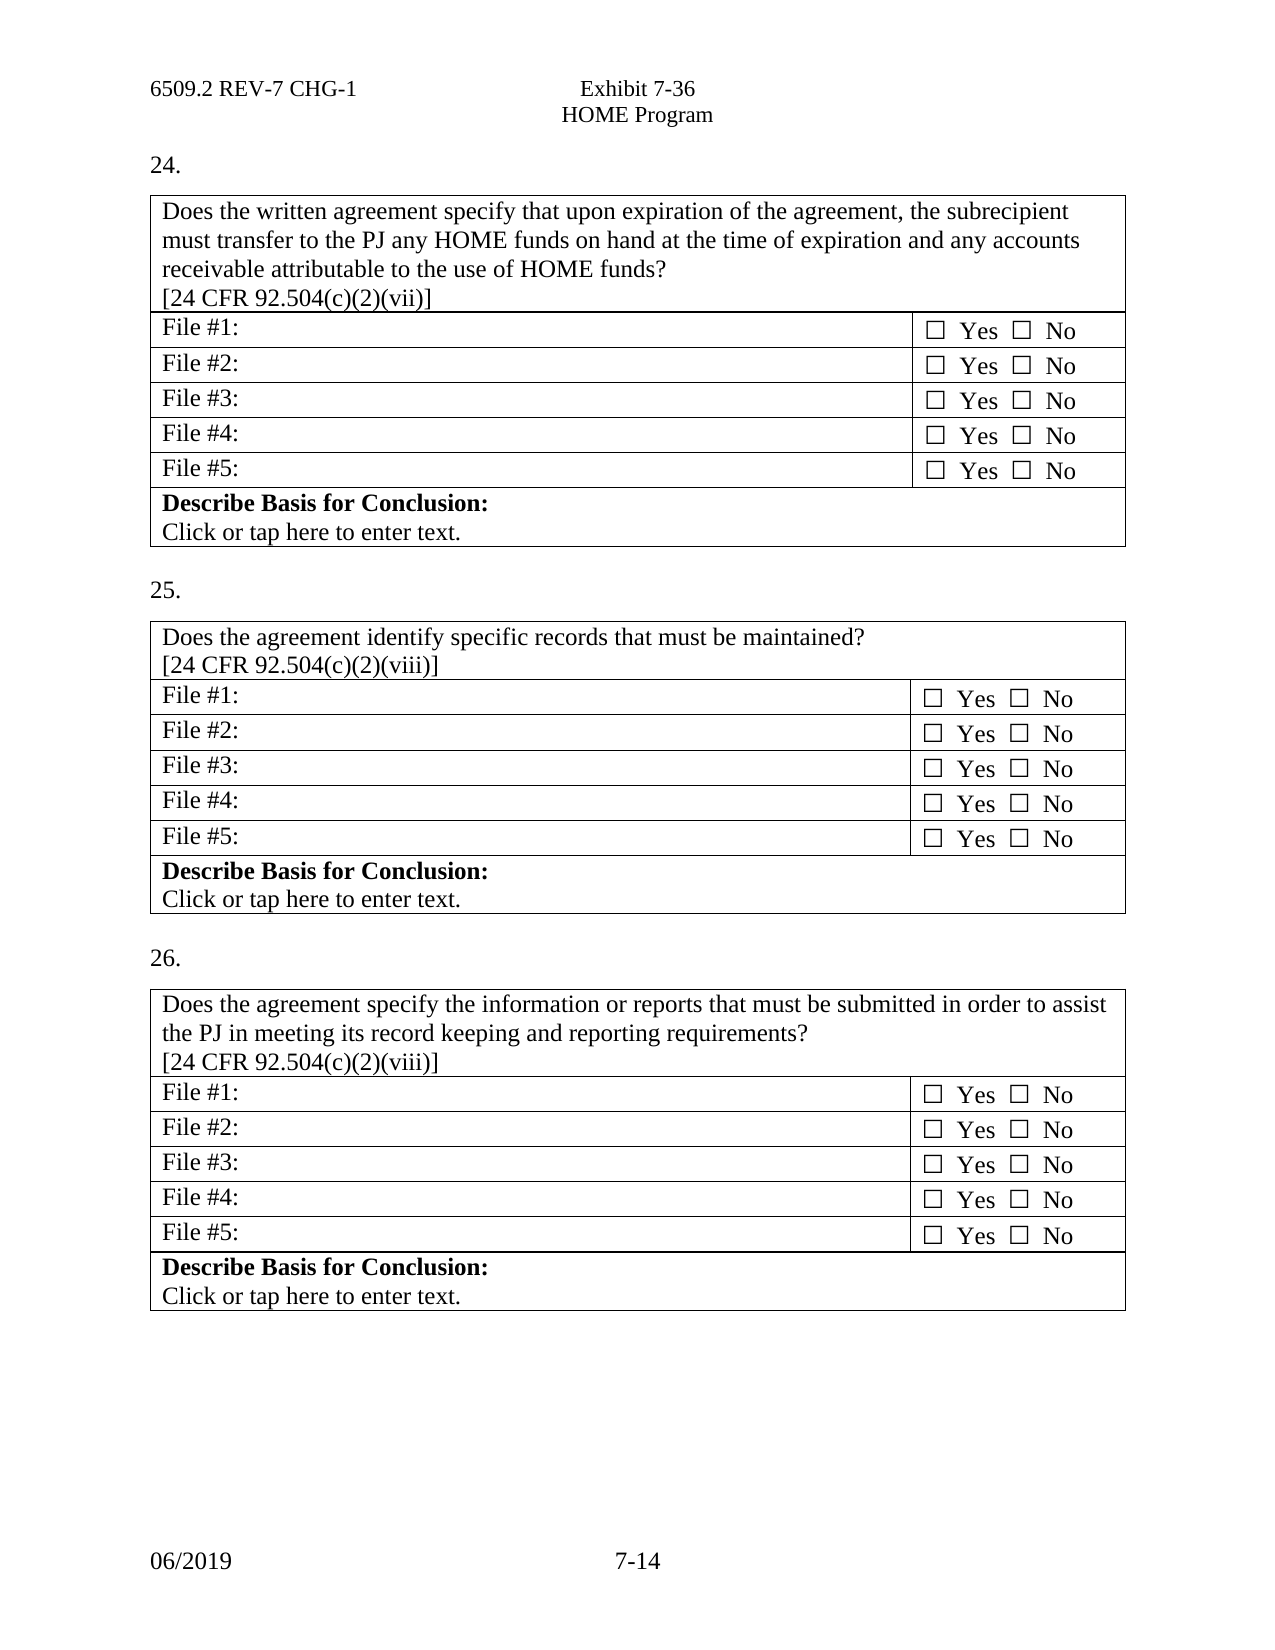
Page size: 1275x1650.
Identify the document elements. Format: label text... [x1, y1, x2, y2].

table_cell File #1: [151, 1077, 910, 1111]
table_header Does the written agreement specify that upon expiration of the agreement, the subrecipient must transfer to the PJ any HOME funds on hand at the time of expiration and any accounts receivable attributable to the use of HOME funds? [24 CFR 92.504(c)(2)(vii)] [151, 196, 1125, 311]
table_cell Yes No [911, 1147, 1125, 1181]
table_cell Yes No [913, 383, 1125, 417]
table_cell Yes No [913, 453, 1125, 487]
table_cell File #3: [151, 751, 910, 784]
table_cell File #3: [151, 383, 912, 417]
table_cell Yes No [911, 1182, 1125, 1216]
table_cell Yes No [913, 348, 1125, 382]
table_cell Yes No [911, 821, 1125, 855]
table_header Does the agreement specify the information or reports that must be submitted in order to assist the PJ in meeting its record keeping and reporting requirements? [24 CFR 92.504(c)(2)(viii)] [151, 990, 1125, 1076]
table_cell Yes No [913, 418, 1125, 452]
table_cell File #4: [151, 786, 910, 820]
table_cell File #5: [151, 453, 912, 487]
table_cell Describe Basis for Conclusion: [151, 488, 1125, 546]
text 24. [150, 150, 1125, 179]
text 25. [150, 575, 1125, 604]
table_cell File #5: [151, 1217, 910, 1251]
table_cell File #1: [151, 680, 910, 714]
table_cell Describe Basis for Conclusion: [151, 856, 1125, 913]
table_cell Yes No [911, 786, 1125, 820]
table_cell Yes No [911, 680, 1125, 714]
table_cell Yes No [911, 1077, 1125, 1111]
table_cell Yes No [911, 751, 1125, 784]
table_cell Describe Basis for Conclusion: [151, 1253, 1125, 1310]
text 26. [150, 943, 1125, 972]
table_cell File #3: [151, 1147, 910, 1181]
table_header Does the agreement identify specific records that must be maintained? [24 CFR 92.504(c)(2)(viii)] [151, 622, 1125, 679]
table_cell Yes No [911, 1112, 1125, 1146]
table_cell File #4: [151, 418, 912, 452]
table_cell Yes No [911, 715, 1125, 749]
table_cell File #4: [151, 1182, 910, 1216]
table_cell File #2: [151, 715, 910, 749]
table_cell File #5: [151, 821, 910, 855]
table_cell Yes No [911, 1217, 1125, 1251]
table_cell File #1: [151, 313, 912, 347]
table_cell Yes No [913, 313, 1125, 347]
table_cell File #2: [151, 348, 912, 382]
table_cell File #2: [151, 1112, 910, 1146]
